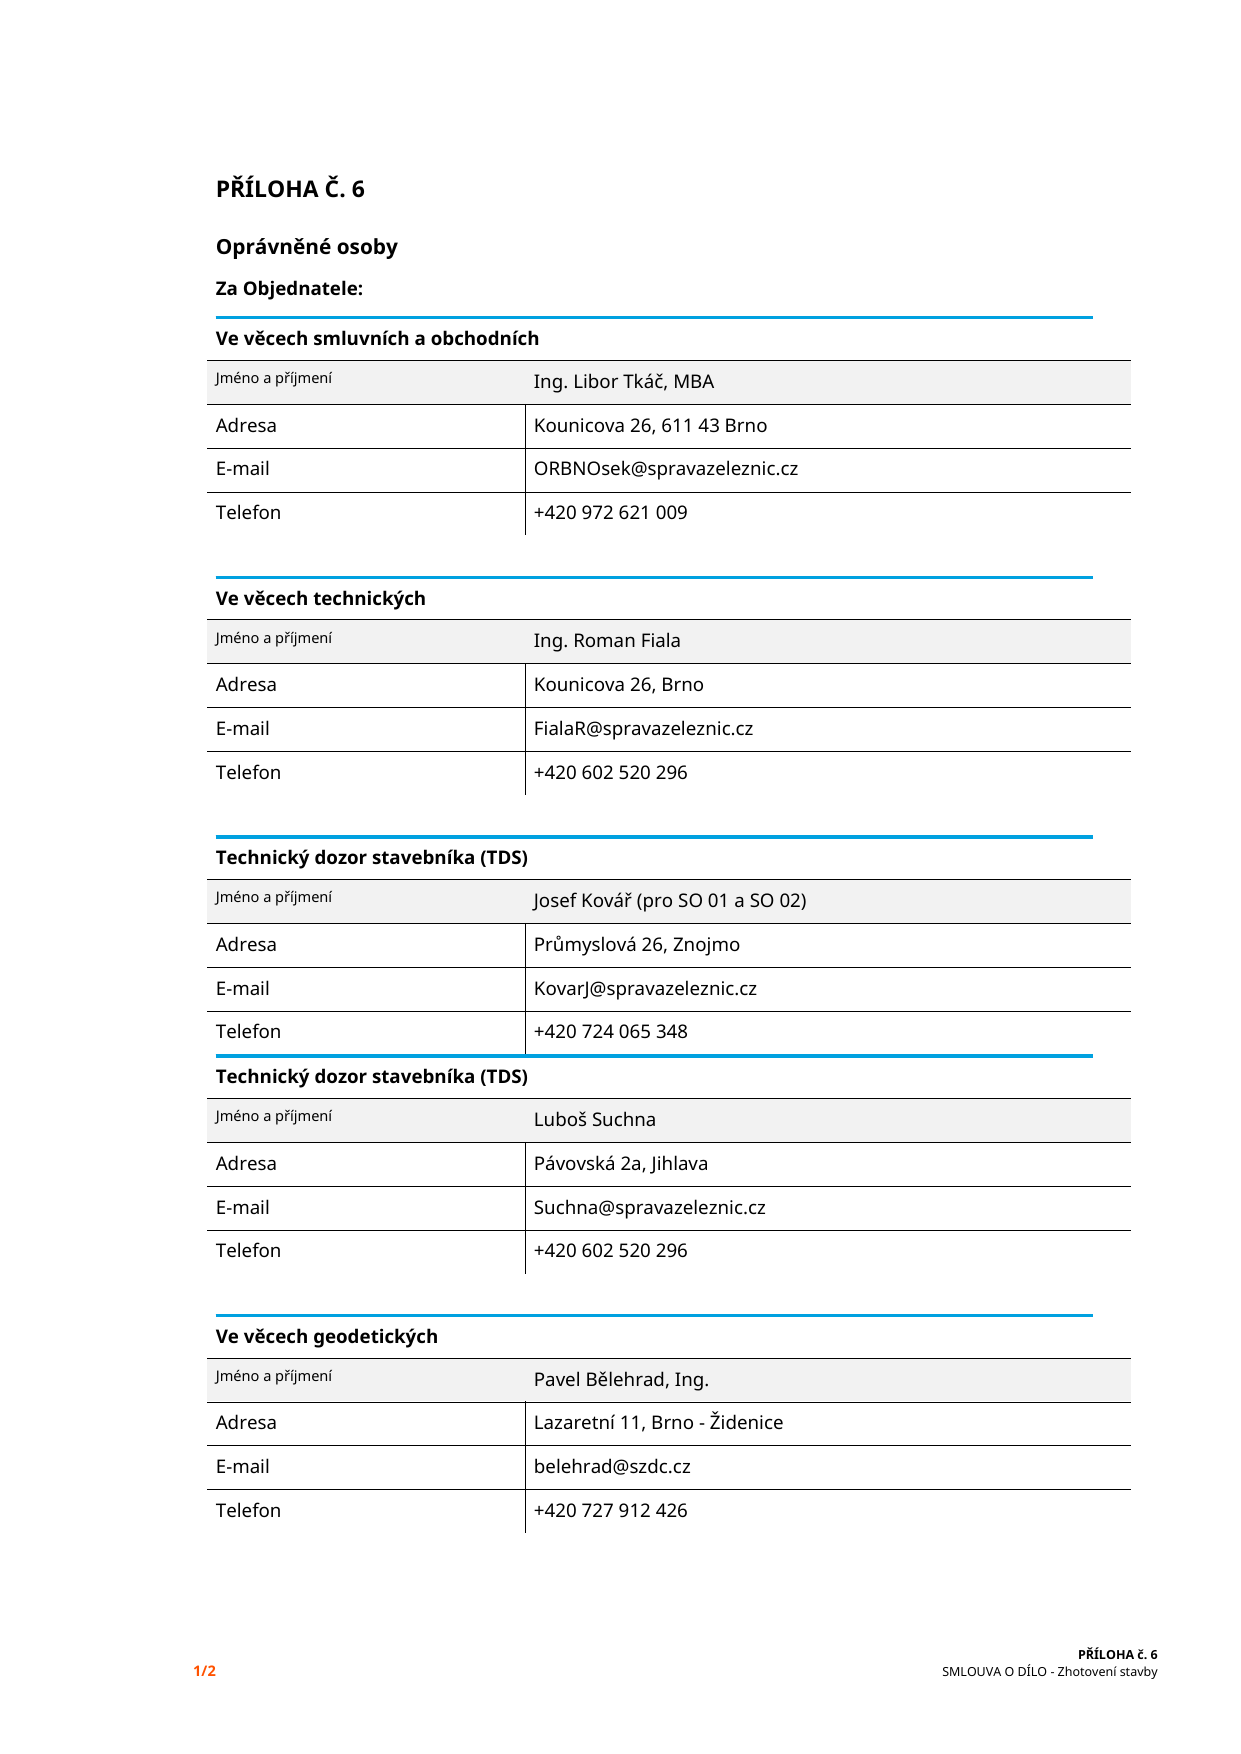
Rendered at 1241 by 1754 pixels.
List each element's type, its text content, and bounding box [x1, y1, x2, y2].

table_cell Adresa [207, 924, 525, 967]
table_cell Kounicova 26, 611 43 Brno [526, 405, 1131, 447]
table_cell E-mail [207, 708, 525, 751]
table_header Jméno a příjmení [207, 880, 526, 923]
table_cell Telefon [207, 752, 525, 795]
table_header Jméno a příjmení [207, 1359, 526, 1401]
table_cell Adresa [207, 405, 525, 447]
text Ve věcech smluvních a obchodních [216, 319, 1093, 351]
text Technický dozor stavebníka (TDS) [216, 1058, 1093, 1089]
table_header Jméno a příjmení [207, 1099, 526, 1142]
text Příloha č. 6 [216, 172, 1093, 204]
text Technický dozor stavebníka (TDS) [216, 839, 1093, 870]
text Ve věcech geodetických [216, 1317, 1093, 1349]
table_cell Adresa [207, 664, 525, 707]
table_cell Adresa [207, 1143, 525, 1186]
table_cell Pávovská 2a, Jihlava [526, 1143, 1131, 1186]
table_cell Telefon [207, 1490, 525, 1533]
table_cell Adresa [207, 1403, 525, 1445]
table_cell +420 727 912 426 [526, 1490, 1131, 1533]
table_cell +420 724 065 348 [526, 1012, 1131, 1054]
table_cell +420 602 520 296 [526, 752, 1131, 795]
table_cell ORBNOsek@spravazeleznic.cz [526, 449, 1131, 491]
table_cell +420 602 520 296 [526, 1231, 1131, 1273]
text Ve věcech technických [216, 579, 1093, 611]
table_cell Telefon [207, 1012, 525, 1054]
table_header Pavel Bělehrad, Ing. [526, 1359, 1131, 1401]
table_cell belehrad@szdc.cz [526, 1446, 1131, 1489]
table_cell E-mail [207, 449, 525, 491]
table_cell Telefon [207, 493, 525, 535]
table_header Luboš Suchna [526, 1099, 1131, 1142]
table_header Jméno a příjmení [207, 620, 526, 663]
table_cell +420 972 621 009 [526, 493, 1131, 535]
table_cell Lazaretní 11, Brno - Židenice [526, 1403, 1131, 1445]
table_cell Průmyslová 26, Znojmo [526, 924, 1131, 967]
table_cell Suchna@spravazeleznic.cz [526, 1187, 1131, 1229]
table_header Ing. Libor Tkáč, MBA [526, 361, 1131, 404]
table_cell Telefon [207, 1231, 525, 1273]
table_cell E-mail [207, 1187, 525, 1229]
text Za Objednatele: [216, 276, 1093, 301]
table_cell E-mail [207, 1446, 525, 1489]
table_cell KovarJ@spravazeleznic.cz [526, 968, 1131, 1011]
table_header Ing. Roman Fiala [526, 620, 1131, 663]
table_cell FialaR@spravazeleznic.cz [526, 708, 1131, 751]
table_cell E-mail [207, 968, 525, 1011]
text Oprávněné osoby [216, 232, 1093, 260]
table_header Jméno a příjmení [207, 361, 526, 404]
table_header Josef Kovář (pro SO 01 a SO 02) [526, 880, 1131, 923]
table_cell Kounicova 26, Brno [526, 664, 1131, 707]
